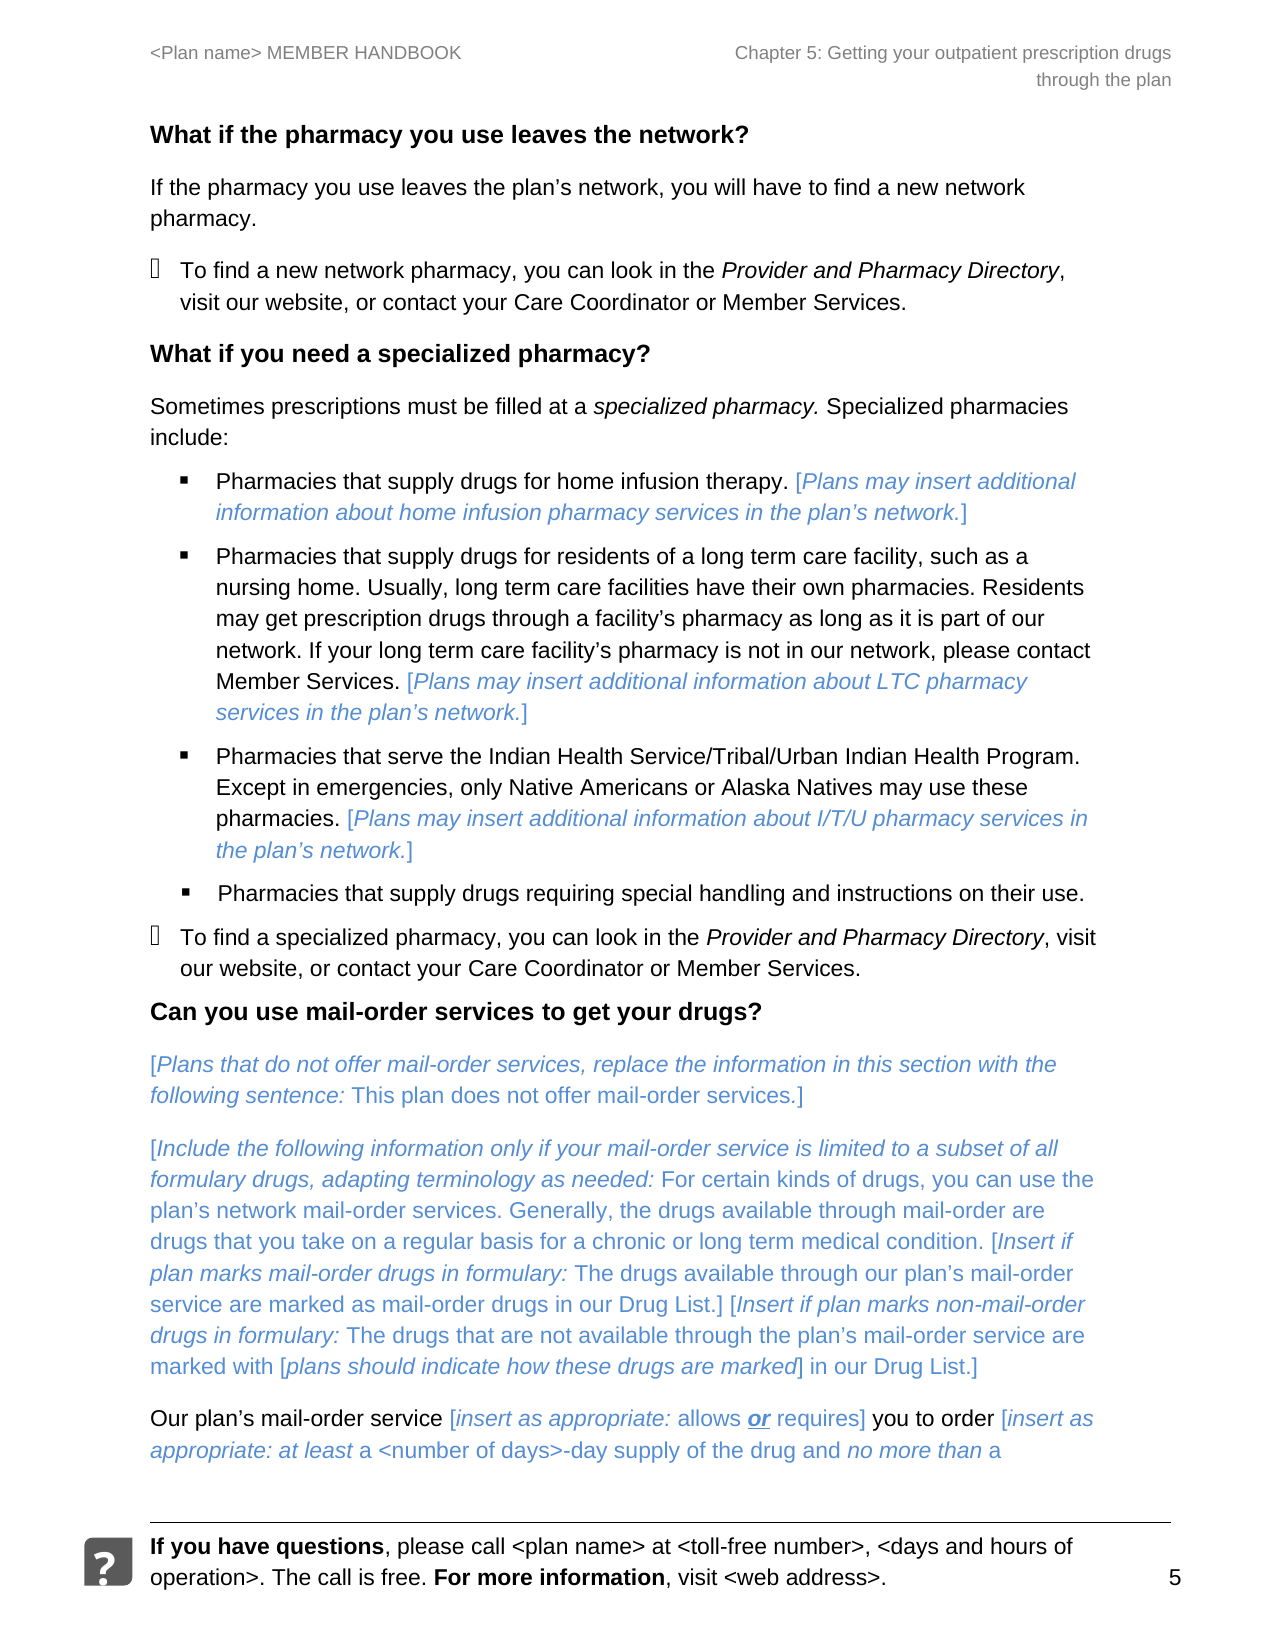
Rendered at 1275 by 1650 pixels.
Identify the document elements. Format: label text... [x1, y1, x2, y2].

text [Plans that do not offer mail-order services, replace the information in this section with the following sentence: This plan does not offer mail-order services.] [150, 1048, 1096, 1110]
text If the pharmacy you use leaves the plan’s network, you will have to find a new network pharmacy. [150, 171, 1096, 233]
text [Include the following information only if your mail-order service is limited to a subset of all formulary drugs, adapting terminology as needed: For certain kinds of drugs, you can use the plan’s network mail-order services. Generally, the drugs available through mail-order are drugs that you take on a regular basis for a chronic or long term medical condition. [Insert if plan marks mail-order drugs in formulary: The drugs available through our plan’s mail-order service are marked as mail-order drugs in our Drug List.] [Insert if plan marks non-mail-order drugs in formulary: The drugs that are not available through the plan’s mail-order service are marked with [plans should indicate how these drugs are marked] in our Drug List.] [150, 1131, 1096, 1381]
list Pharmacies that supply drugs requiring special handling and instructions on their use. [180, 877, 1096, 908]
list Pharmacies that supply drugs for residents of a long term care facility, such as a nursing home. Usually, long term care facilities have their own pharmacies. Residents may get prescription drugs through a facility’s pharmacy as long as it is part of our network. If your long term care facility’s pharmacy is not in our network, please contact Member Services. [Plans may insert additional information about LTC pharmacy services in the plan’s network.] [178, 539, 1096, 727]
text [150, 1402, 1096, 1464]
list To find a specialized pharmacy, you can look in the Provider and Pharmacy Directory, visit our website, or contact your Care Coordinator or Member Services. [150, 921, 1096, 983]
text Sometimes prescriptions must be filled at a specialized pharmacy. Specialized pharmacies include: [150, 389, 1096, 452]
list Pharmacies that serve the Indian Health Service/Tribal/Urban Indian Health Program. Except in emergencies, only Native Americans or Alaska Natives may use these pharmacies. [Plans may insert additional information about I/T/U pharmacy services in the plan’s network.] [178, 739, 1096, 864]
list Pharmacies that supply drugs for home infusion therapy. [Plans may insert additional information about home infusion pharmacy services in the plan’s network.] [178, 464, 1096, 527]
list To find a new network pharmacy, you can look in the Provider and Pharmacy Directory, visit our website, or contact your Care Coordinator or Member Services. [150, 254, 1096, 316]
list What if you need a specialized pharmacy? [150, 337, 1096, 368]
list Can you use mail-order services to get your drugs? [150, 996, 1096, 1027]
list What if the pharmacy you use leaves the network? [150, 118, 1096, 150]
